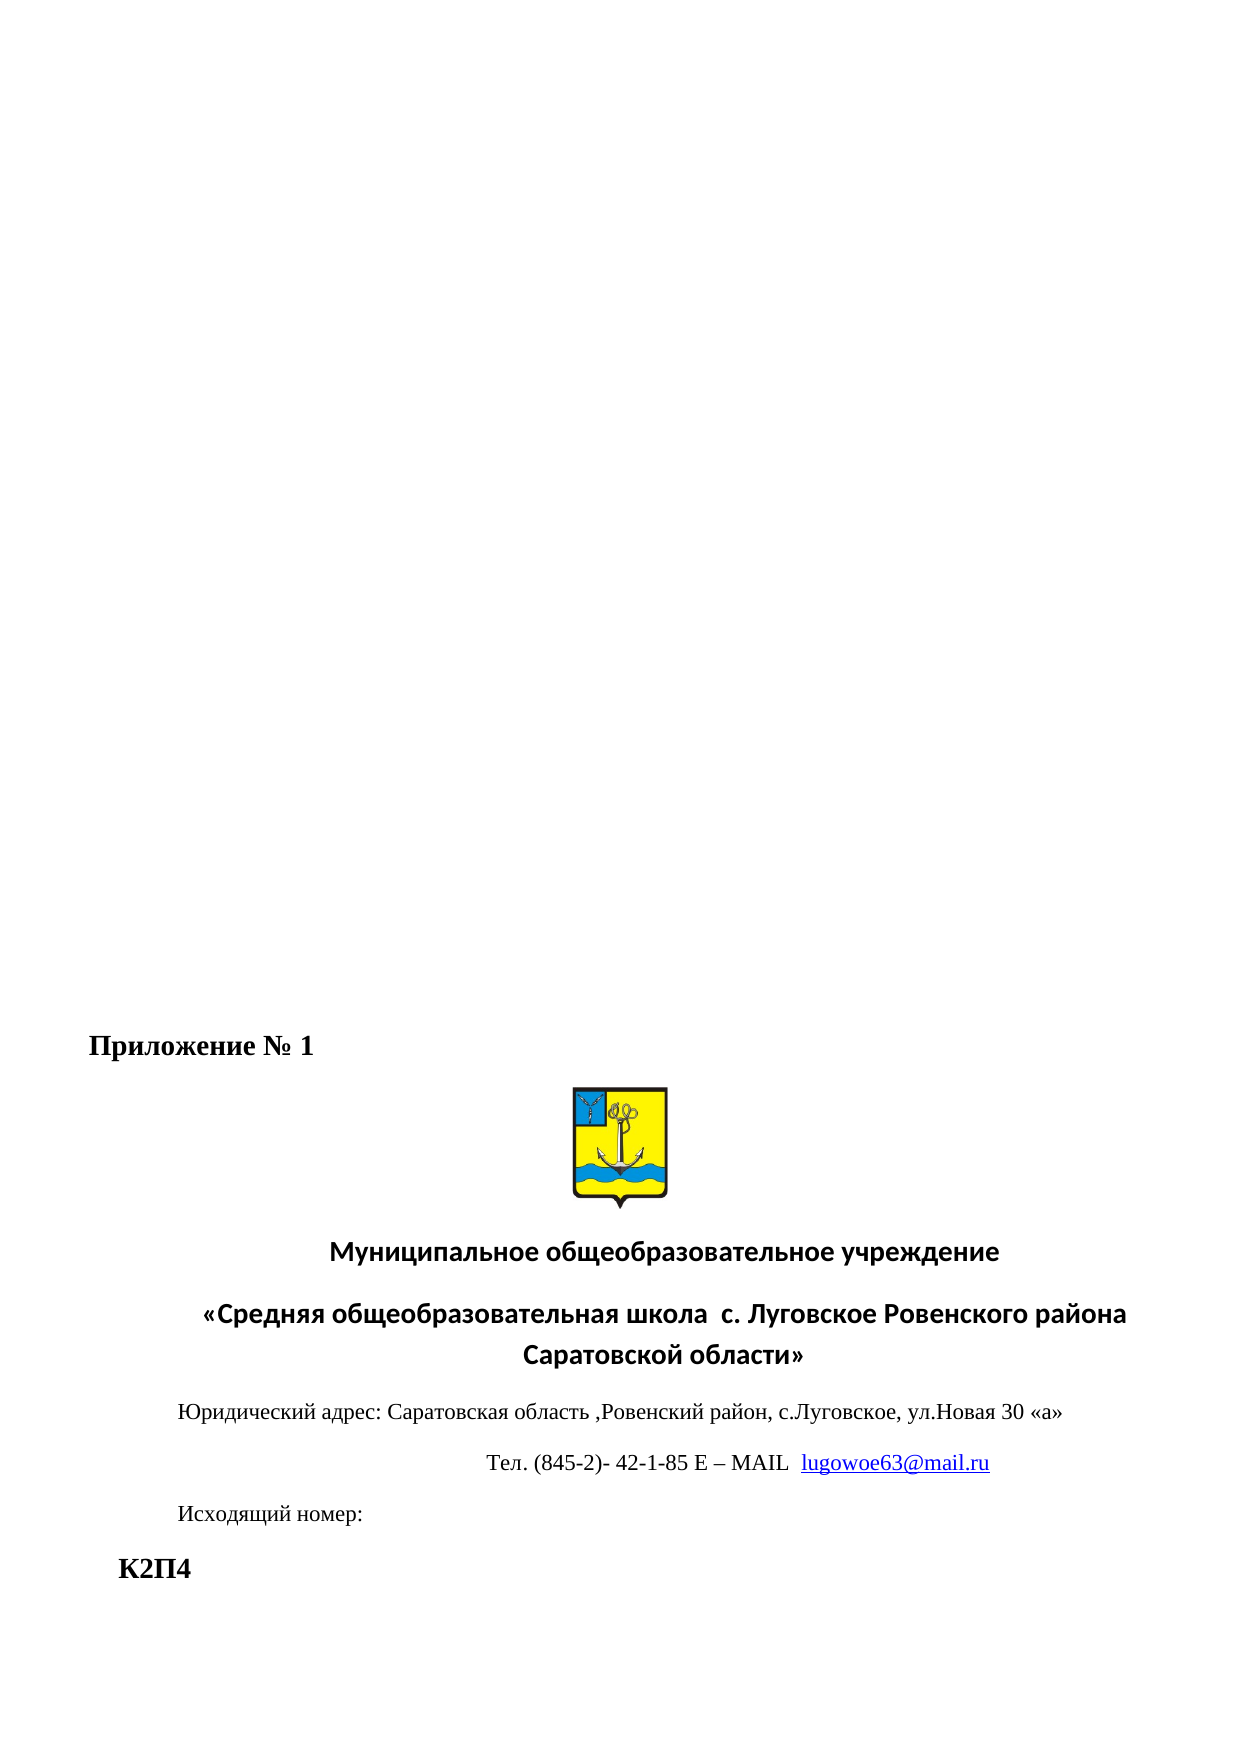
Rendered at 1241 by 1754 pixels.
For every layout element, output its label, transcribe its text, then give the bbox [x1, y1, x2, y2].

text Тел. (845-2)- 42-1-85 E – MAIL lugowoe63@mail.ru [177, 1449, 1152, 1475]
text Исходящий номер: [177, 1500, 1152, 1526]
text К2П4 [118, 1551, 1152, 1584]
text «Средняя общеобразовательная школа с. Луговское Ровенского района Саратовской области» [177, 1295, 1152, 1372]
text Юридический адрес: Саратовская область ,Ровенский район, с.Луговское, ул.Новая 30 «а» [177, 1398, 1152, 1424]
text Приложение № 1 [88, 1028, 1152, 1062]
text Муниципальное общеобразовательное учреждение [177, 1233, 1152, 1269]
picture [572, 1087, 668, 1209]
